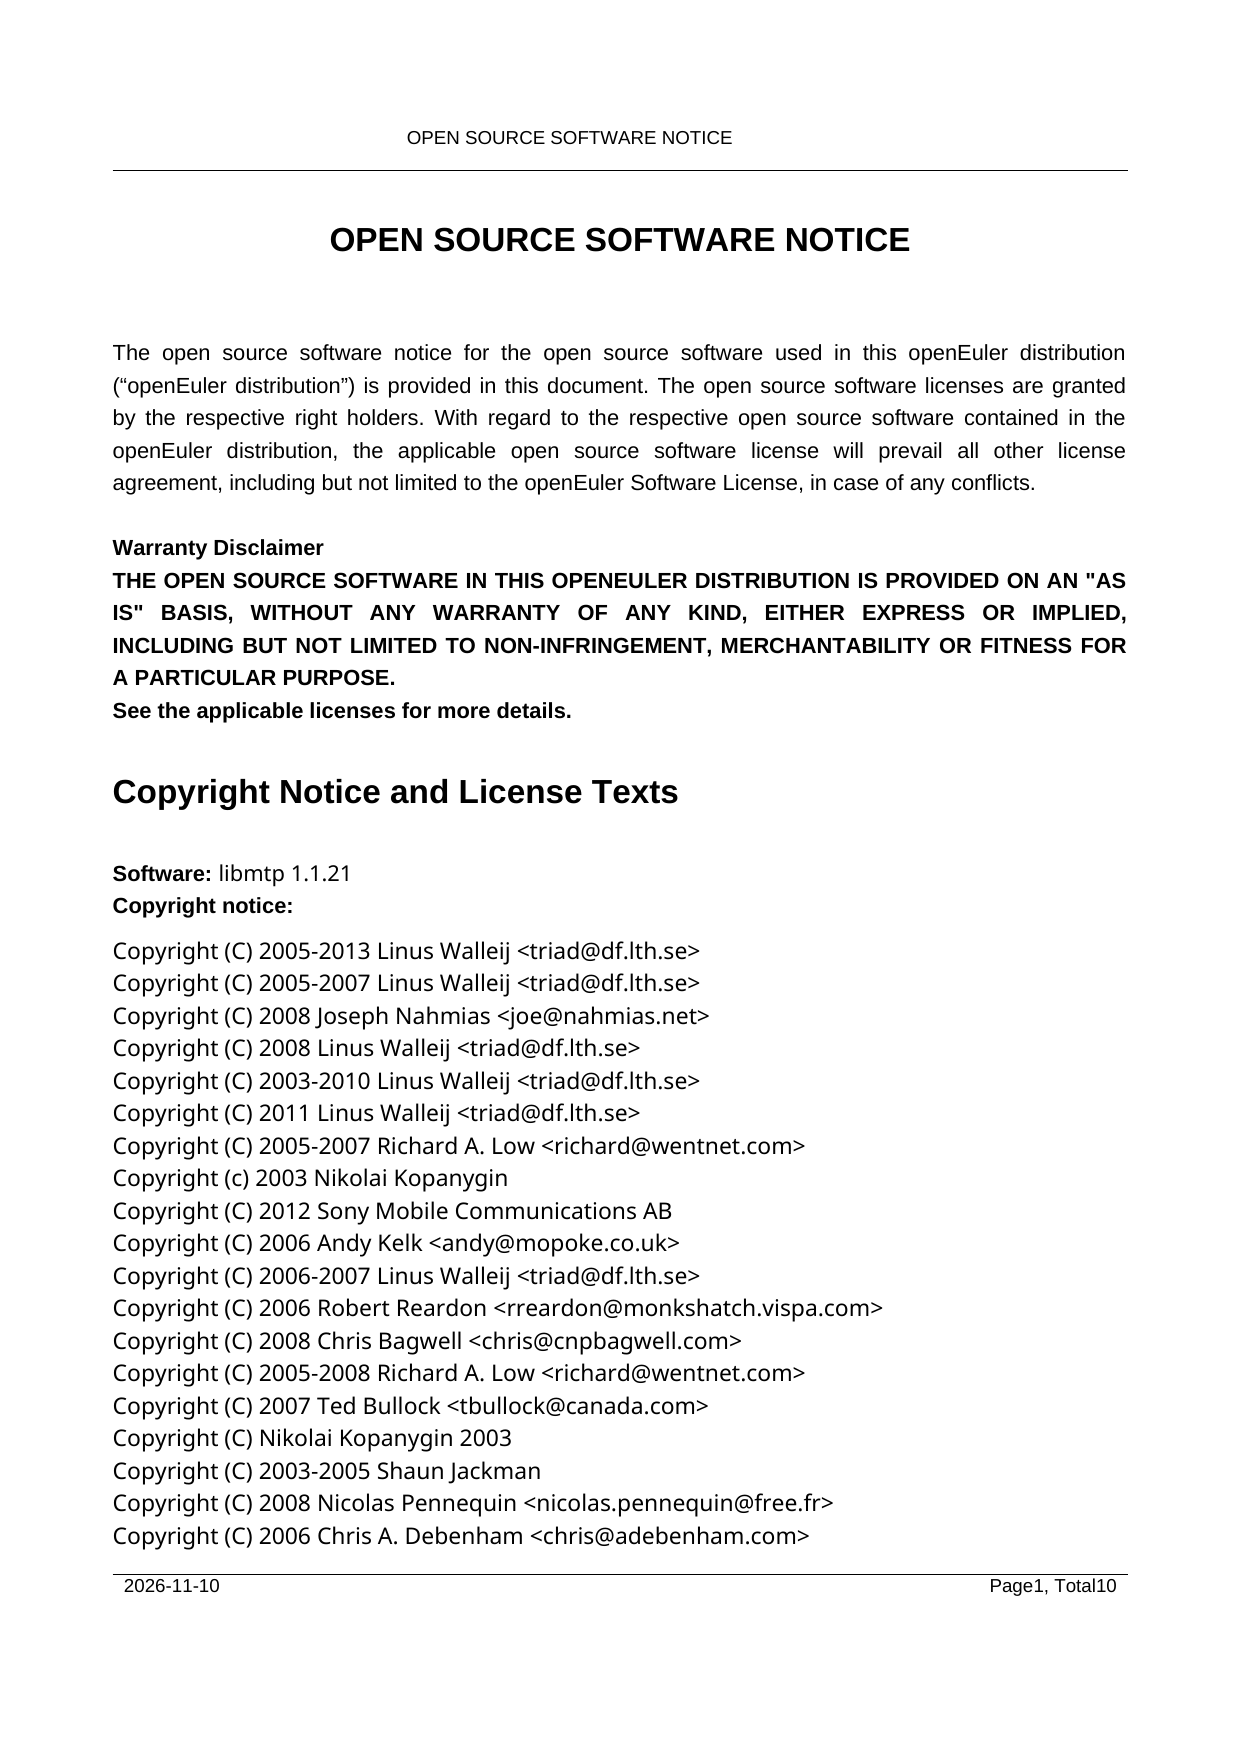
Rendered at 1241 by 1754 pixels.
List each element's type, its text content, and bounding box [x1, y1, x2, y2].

text The open source software notice for the open source software used in this openEuler distribution (“openEuler distribution”) is provided in this document. The open source software licenses are granted by the respective right holders. With regard to the respective open source software contained in the openEuler distribution, the applicable open source software license will prevail all other license agreement, including but not limited to the openEuler Software License, in case of any conflicts. [112, 336, 1128, 499]
title Software: libmtp 1.1.21 [112, 856, 1128, 889]
text Copyright notice: [112, 889, 1128, 921]
text THE OPEN SOURCE SOFTWARE IN THIS OPENEULER DISTRIBUTION IS PROVIDED ON AN "AS IS" BASIS, WITHOUT ANY WARRANTY OF ANY KIND, EITHER EXPRESS OR IMPLIED, INCLUDING BUT NOT LIMITED TO NON-INFRINGEMENT, MERCHANTABILITY OR FITNESS FOR A PARTICULAR PURPOSE. See the applicable licenses for more details. [112, 564, 1128, 726]
text Warranty Disclaimer [112, 531, 1128, 564]
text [112, 934, 1128, 1551]
text OPEN SOURCE SOFTWARE NOTICE [112, 206, 1128, 271]
text Copyright Notice and License Texts [112, 759, 1128, 824]
